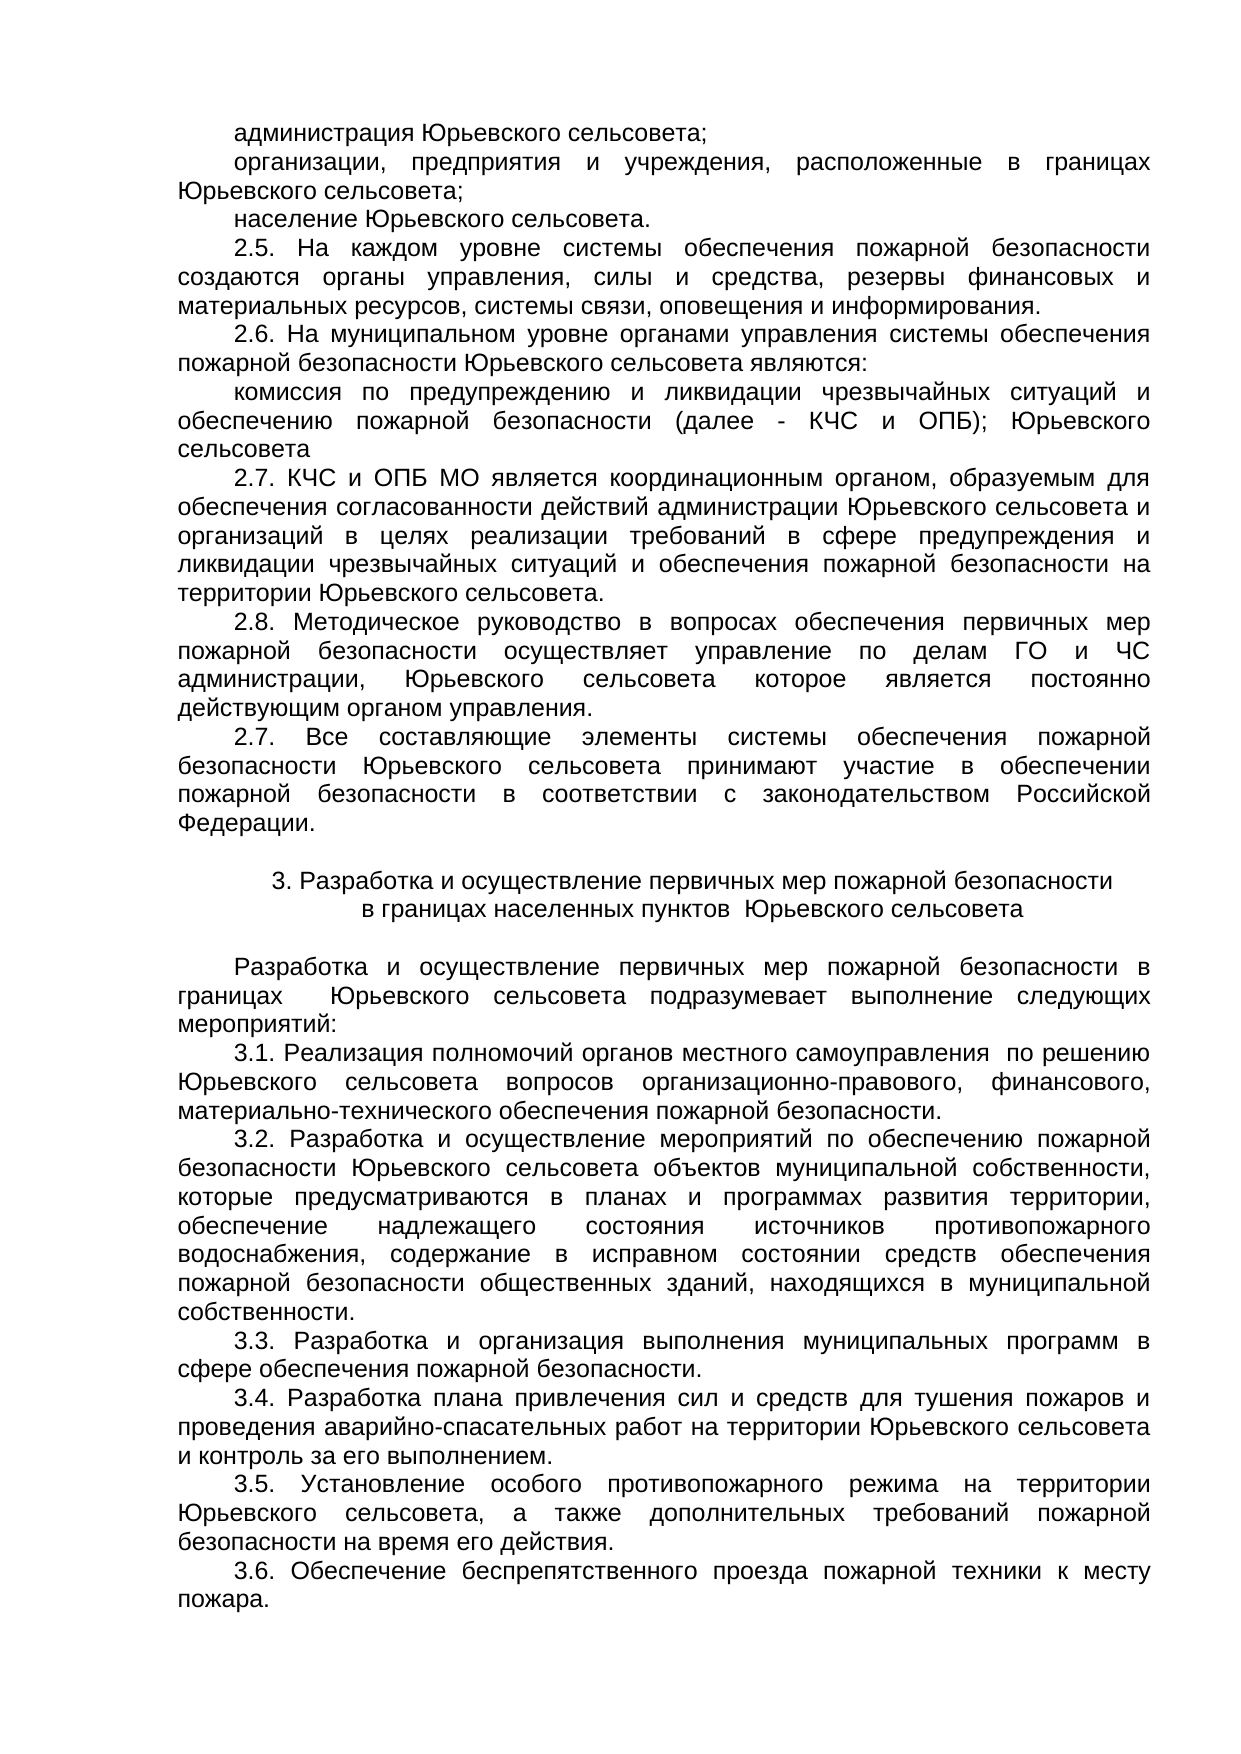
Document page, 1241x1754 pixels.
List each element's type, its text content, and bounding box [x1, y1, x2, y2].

text 3. Разработка и осуществление первичных мер пожарной безопасности [177, 866, 1152, 894]
text 3.5. Установление особого противопожарного режима на территории Юрьевского сельсовета, а также дополнительных требований пожарной безопасности на время его действия. [177, 1469, 1152, 1556]
text комиссия по предупреждению и ликвидации чрезвычайных ситуаций и обеспечению пожарной безопасности (далее - КЧС и ОПБ); Юрьевского сельсовета [177, 377, 1152, 463]
text 2.7. КЧС и ОПБ МО является координационным органом, образуемым для обеспечения согласованности действий администрации Юрьевского сельсовета и организаций в целях реализации требований в сфере предупреждения и ликвидации чрезвычайных ситуаций и обеспечения пожарной безопасности на территории Юрьевского сельсовета. [177, 463, 1152, 607]
text 2.5. На каждом уровне системы обеспечения пожарной безопасности создаются органы управления, силы и средства, резервы финансовых и материальных ресурсов, системы связи, оповещения и информирования. [177, 233, 1152, 319]
text 2.6. На муниципальном уровне органами управления системы обеспечения пожарной безопасности Юрьевского сельсовета являются: [177, 319, 1152, 377]
text 3.3. Разработка и организация выполнения муниципальных программ в сфере обеспечения пожарной безопасности. [177, 1326, 1152, 1383]
text 3.2. Разработка и осуществление мероприятий по обеспечению пожарной безопасности Юрьевского сельсовета объектов муниципальной собственности, которые предусматриваются в планах и программах развития территории, обеспечение надлежащего состояния источников противопожарного водоснабжения, содержание в исправном состоянии средств обеспечения пожарной безопасности общественных зданий, находящихся в муниципальной собственности. [177, 1124, 1152, 1326]
text 2.7. Все составляющие элементы системы обеспечения пожарной безопасности Юрьевского сельсовета принимают участие в обеспечении пожарной безопасности в соответствии с законодательством Российской Федерации. [177, 722, 1152, 837]
text организации, предприятия и учреждения, расположенные в границах Юрьевского сельсовета; [177, 147, 1152, 204]
text 2.8. Методическое руководство в вопросах обеспечения первичных мер пожарной безопасности осуществляет управление по делам ГО и ЧС администрации, Юрьевского сельсовета которое является постоянно действующим органом управления. [177, 607, 1152, 722]
text Разработка и осуществление первичных мер пожарной безопасности в границах Юрьевского сельсовета подразумевает выполнение следующих мероприятий: [177, 952, 1152, 1038]
text 3.4. Разработка плана привлечения сил и средств для тушения пожаров и проведения аварийно-спасательных работ на территории Юрьевского сельсовета и контроль за его выполнением. [177, 1383, 1152, 1469]
text население Юрьевского сельсовета. [177, 204, 1152, 233]
text 3.6. Обеспечение беспрепятственного проезда пожарной техники к месту пожара. [177, 1556, 1152, 1613]
text 3.1. Реализация полномочий органов местного самоуправления по решению Юрьевского сельсовета вопросов организационно-правового, финансового, материально-технического обеспечения пожарной безопасности. [177, 1038, 1152, 1124]
text администрация Юрьевского сельсовета; [177, 118, 1152, 147]
text в границах населенных пунктов Юрьевского сельсовета [177, 894, 1152, 923]
